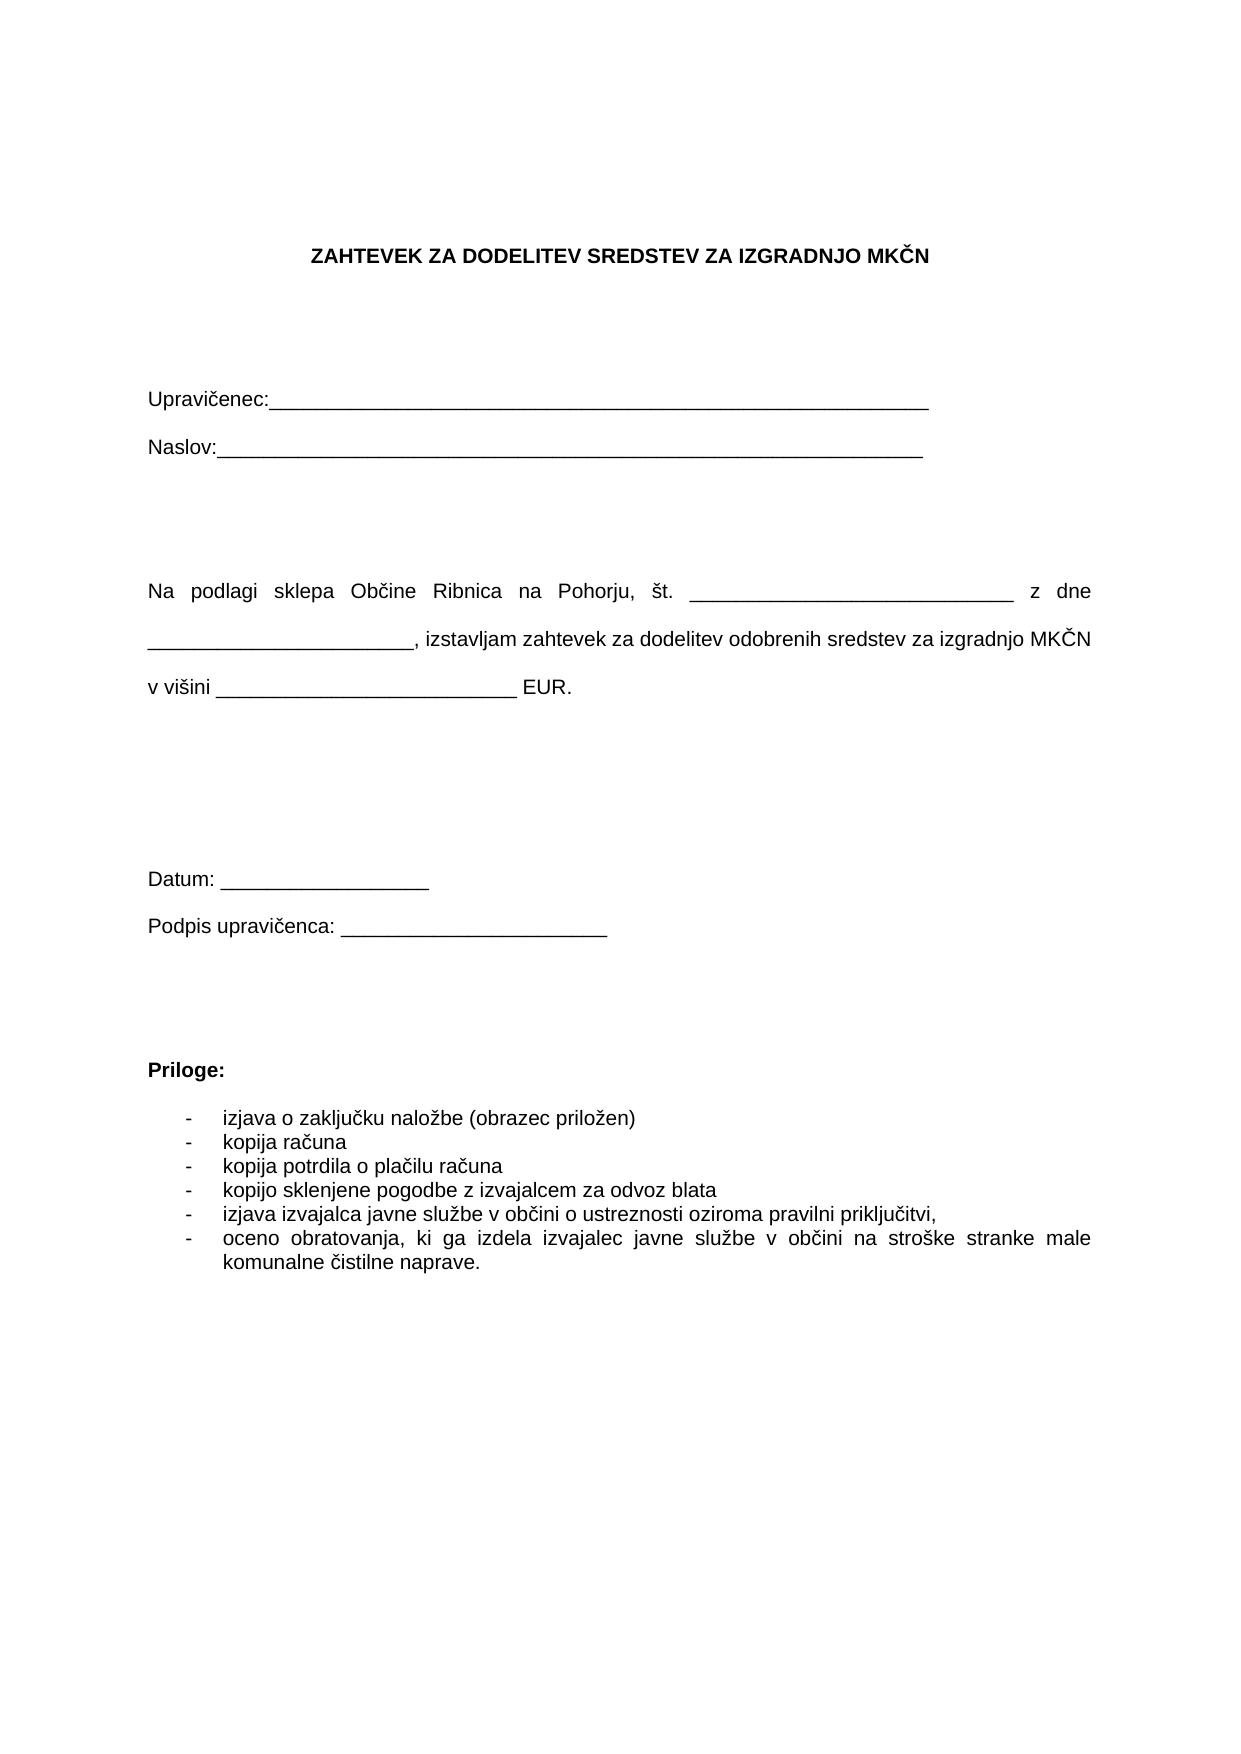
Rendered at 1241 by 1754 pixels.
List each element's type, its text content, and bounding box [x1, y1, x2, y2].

list izjava o zaključku naložbe (obrazec priložen) [185, 1106, 1093, 1130]
text Priloge: [148, 1058, 1093, 1082]
text ZAHTEVEK ZA DODELITEV SREDSTEV ZA IZGRADNJO MKČN [148, 243, 1093, 267]
list kopijo sklenjene pogodbe z izvajalcem za odvoz blata [185, 1178, 1093, 1202]
list kopija potrdila o plačilu računa [185, 1154, 1093, 1178]
list izjava izvajalca javne službe v občini o ustreznosti oziroma pravilni priključitvi, [185, 1202, 1093, 1226]
text Upravičenec:_________________________________________________________ [148, 387, 1093, 411]
text Podpis upravičenca: _______________________ [148, 914, 1093, 938]
text Na podlagi sklepa Občine Ribnica na Pohorju, št. ____________________________ z dne _______________________, izstavljam zahtevek za dodelitev odobrenih sredstev za izgradnjo MKČN v višini __________________________ EUR. [148, 579, 1093, 699]
list kopija računa [185, 1130, 1093, 1154]
text Naslov:_____________________________________________________________ [148, 435, 1093, 459]
text Datum: __________________ [148, 866, 1093, 890]
list oceno obratovanja, ki ga izdela izvajalec javne službe v občini na stroške stranke male komunalne čistilne naprave. [185, 1226, 1093, 1274]
